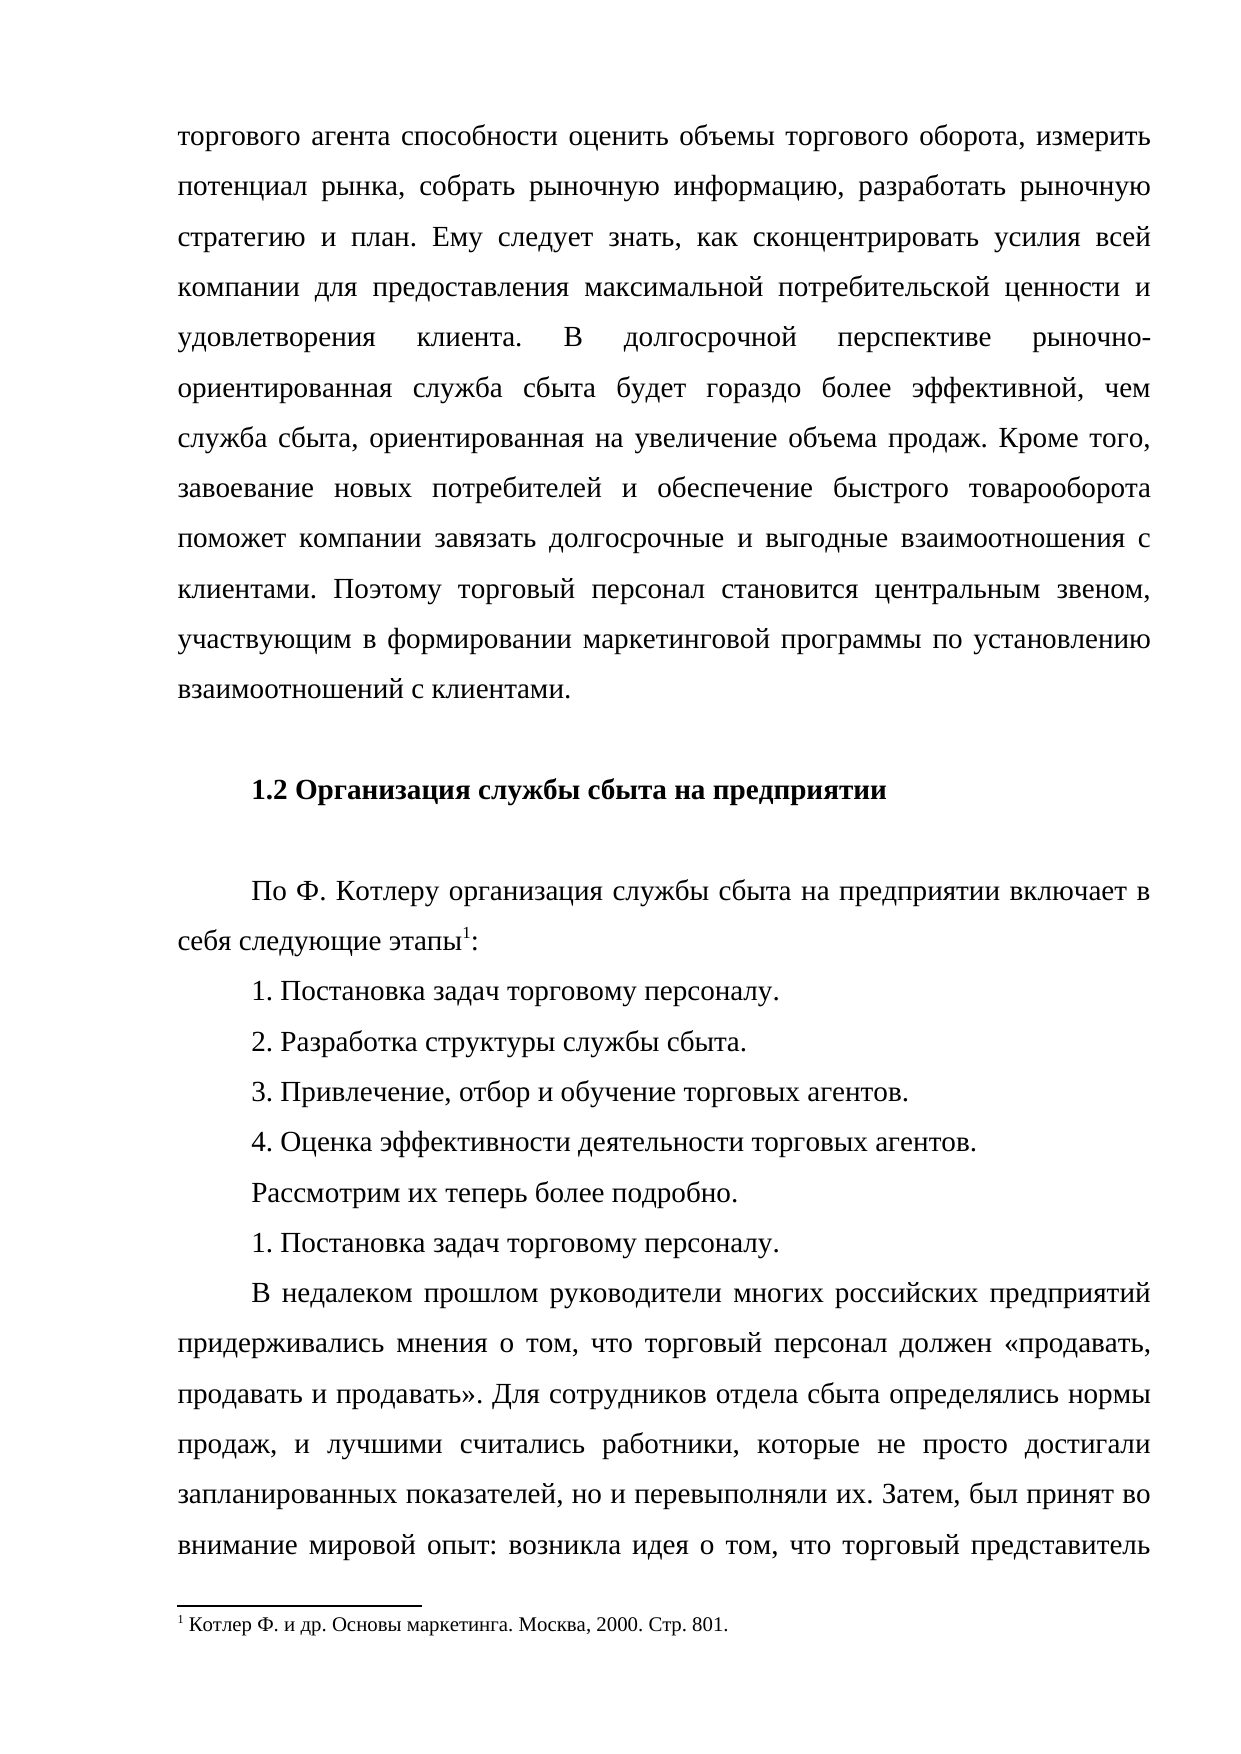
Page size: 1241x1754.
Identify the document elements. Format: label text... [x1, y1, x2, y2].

text 1.2 Организация службы сбыта на предприятии [177, 772, 1152, 806]
text 4. Оценка эффективности деятельности торговых агентов. [177, 1124, 1152, 1158]
text 1. Постановка задач торговому персоналу. [177, 1225, 1152, 1258]
text По Ф. Котлеру организация службы сбыта на предприятии включает в себя следующие этапы: [177, 873, 1152, 957]
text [177, 118, 1152, 705]
text 2. Разработка структуры службы сбыта. [177, 1024, 1152, 1057]
text 3. Привлечение, отбор и обучение торговых агентов. [177, 1074, 1152, 1108]
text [177, 1275, 1152, 1560]
text 1. Постановка задач торговому персоналу. [177, 973, 1152, 1007]
text Рассмотрим их теперь более подробно. [177, 1175, 1152, 1208]
